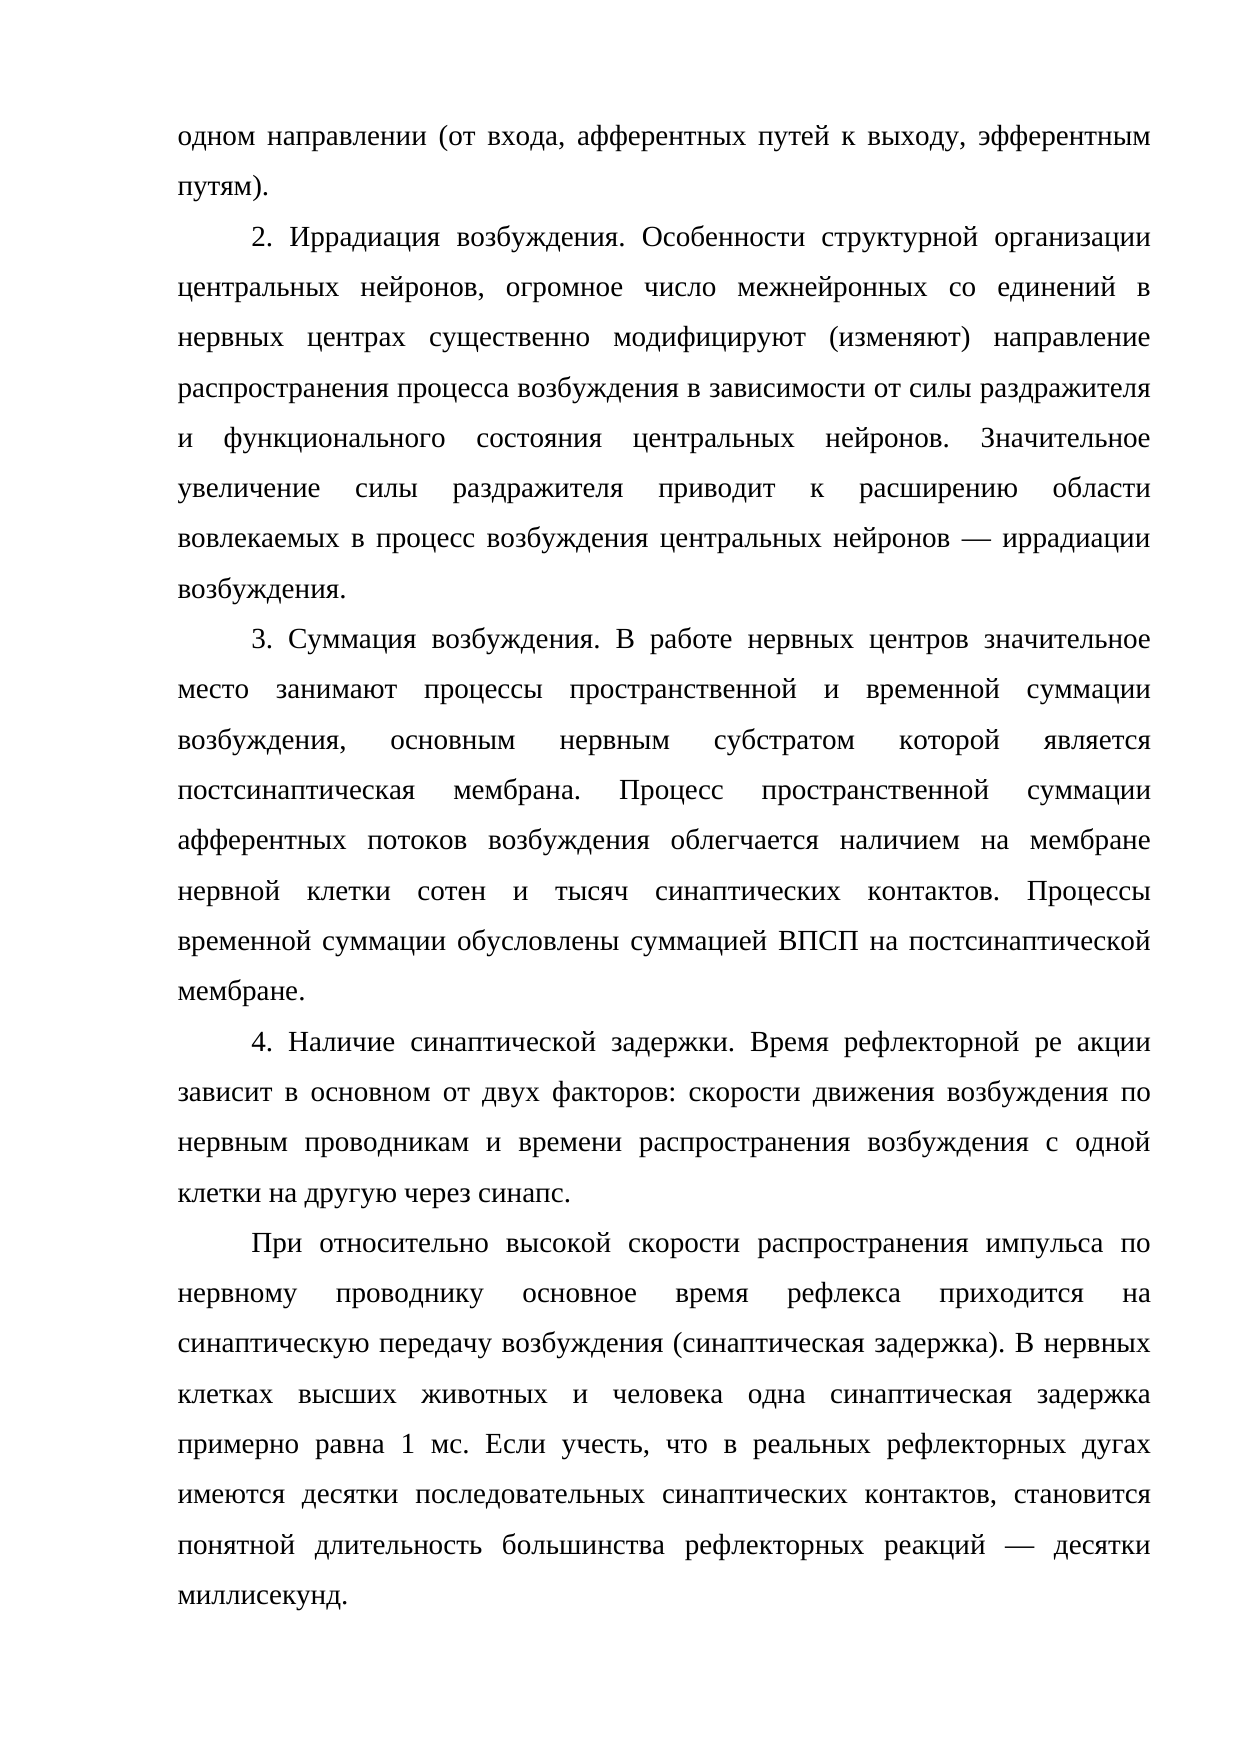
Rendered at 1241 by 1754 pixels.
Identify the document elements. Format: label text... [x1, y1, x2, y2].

text При относительно высокой скорости распространения импульса по нервному проводнику основное время рефлекса приходится на синаптическую передачу возбуждения (синаптическая задержка). В нервных клетках высших животных и человека одна синаптическая задержка примерно равна 1 мс. Если учесть, что в реальных рефлекторных дугах имеются десятки последовательных синаптических контактов, становится понятной длительность большинства рефлекторных реакций — десятки миллисекунд. [177, 1225, 1152, 1611]
text 4. Наличие синаптической задержки. Время рефлекторной ре акции зависит в основном от двух факторов: скорости движения возбуждения по нервным проводникам и времени распространения возбуждения с одной клетки на другую через синапс. [177, 1024, 1152, 1208]
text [177, 118, 1152, 202]
text 3. Суммация возбуждения. В работе нервных центров значительное место занимают процессы пространственной и временной суммации возбуждения, основным нервным субстратом которой является постсинаптическая мембрана. Процесс пространственной суммации афферентных потоков возбуждения облегчается наличием на мембране нервной клетки сотен и тысяч синаптических контактов. Процессы временной суммации обусловлены суммацией ВПСП на постсинаптической мембране. [177, 621, 1152, 1007]
text 2. Иррадиация возбуждения. Особенности структурной организации центральных нейронов, огромное число межнейронных со единений в нервных центрах существенно модифицируют (изменяют) направление распространения процесса возбуждения в зависимости от силы раздражителя и функционального состояния центральных нейронов. Значительное увеличение силы раздражителя приводит к расширению области вовлекаемых в процесс возбуждения центральных нейронов — иррадиации возбуждения. [177, 219, 1152, 604]
